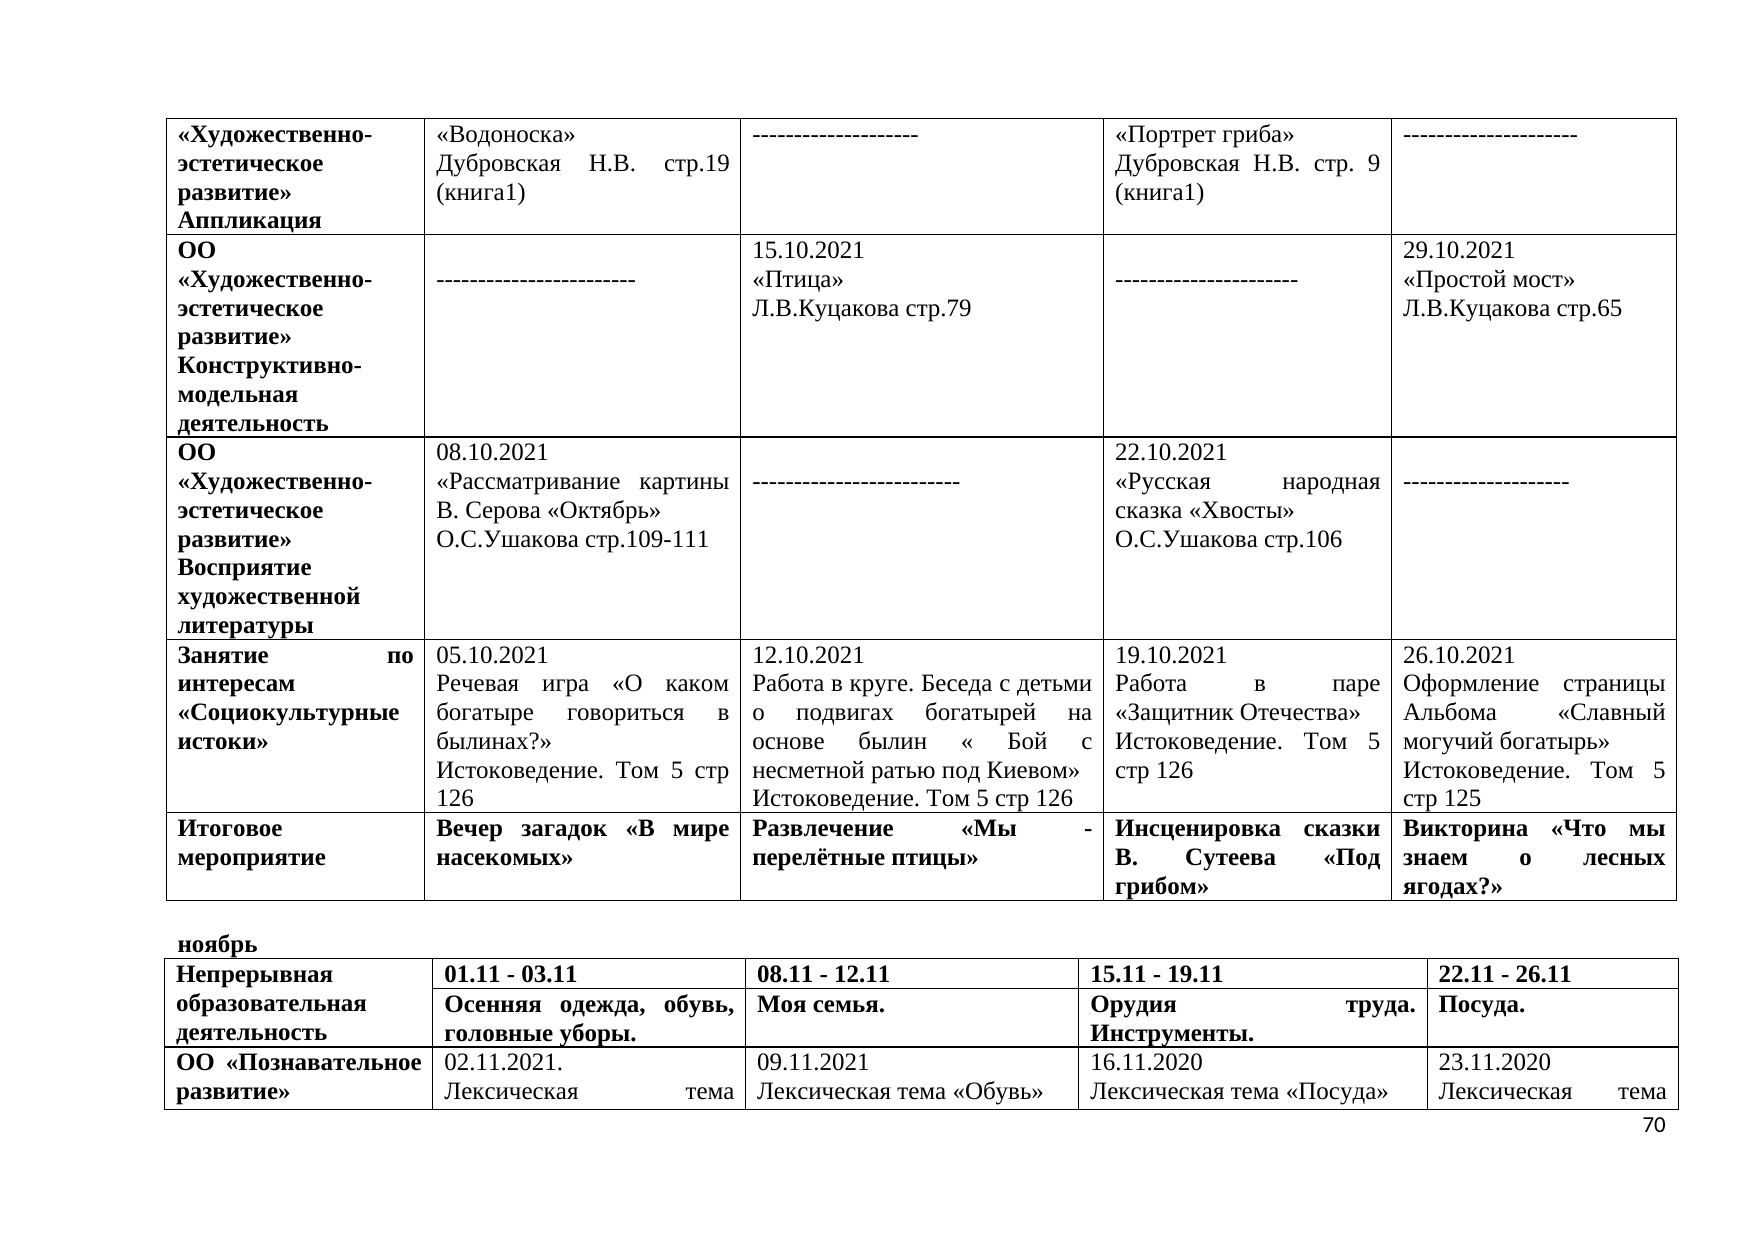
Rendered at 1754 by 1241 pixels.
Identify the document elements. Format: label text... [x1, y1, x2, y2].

table_cell Моя семья. [746, 989, 1078, 1046]
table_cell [433, 1048, 745, 1109]
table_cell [425, 119, 740, 234]
table_header 15.11 - 19.11 [1079, 959, 1427, 988]
table_cell 15.10.2021 «Птица» Л.В.Куцакова стр.79 [741, 235, 1103, 436]
table_cell 05.10.2021 Речевая игра «О каком богатыре говориться в былинах?» Истоковедение. Том 5 стр 126 [425, 640, 740, 812]
table_cell ---------------------- [1104, 235, 1391, 436]
table_cell 26.10.2021 Оформление страницы Альбома «Славный могучий богатырь» Истоковедение. Том 5 стр 125 [1392, 640, 1676, 812]
table_cell Посуда. [1428, 989, 1678, 1046]
table_header 08.11 - 12.11 [746, 959, 1078, 988]
table_cell Инсценировка сказки В. Сутеева «Под грибом» [1104, 813, 1391, 899]
table_cell Викторина «Что мы знаем о лесных ягодах?» [1392, 813, 1676, 899]
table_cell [1104, 119, 1391, 234]
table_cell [1392, 119, 1676, 234]
table_cell 29.10.2021 «Простой мост» Л.В.Куцакова стр.65 [1392, 235, 1676, 436]
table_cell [1079, 1048, 1427, 1109]
table_cell 08.10.2021 «Рассматривание картины В. Серова «Октябрь» О.С.Ушакова стр.109-111 [425, 438, 740, 639]
table_cell Осенняя одежда, обувь, головные уборы. [433, 989, 745, 1046]
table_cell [746, 1048, 1078, 1109]
table_cell ОО «Художественно-эстетическое развитие» Восприятие художественной литературы [167, 438, 424, 639]
table_cell 12.10.2021 Работа в круге. Беседа с детьми о подвигах богатырей на основе былин « Бой с несметной ратью под Киевом» Истоковедение. Том 5 стр 126 [741, 640, 1103, 812]
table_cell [741, 119, 1103, 234]
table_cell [1428, 1048, 1678, 1109]
table_cell 19.10.2021 Работа в паре «Защитник Отечества» Истоковедение. Том 5 стр 126 [1104, 640, 1391, 812]
table_header Непрерывная образовательная деятельность [165, 959, 432, 1046]
table_cell ------------------------- [741, 438, 1103, 639]
table_cell Занятие по интересам «Социокультурные истоки» [167, 640, 424, 812]
table_cell Итоговое мероприятие [167, 813, 424, 899]
table_cell Орудия труда. Инструменты. [1079, 989, 1427, 1046]
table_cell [167, 119, 424, 234]
text ноябрь [177, 929, 1665, 958]
table_cell ОО «Художественно-эстетическое развитие» Конструктивно-модельная деятельность [167, 235, 424, 436]
table_header 22.11 - 26.11 [1428, 959, 1678, 988]
table_cell -------------------- [1392, 438, 1676, 639]
table_cell Развлечение «Мы -перелётные птицы» [741, 813, 1103, 899]
table_cell Вечер загадок «В мире насекомых» [425, 813, 740, 899]
table_cell 22.10.2021 «Русская народная сказка «Хвосты» О.С.Ушакова стр.106 [1104, 438, 1391, 639]
table_header 01.11 - 03.11 [433, 959, 745, 988]
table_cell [165, 1048, 432, 1109]
table_cell ------------------------ [425, 235, 740, 436]
